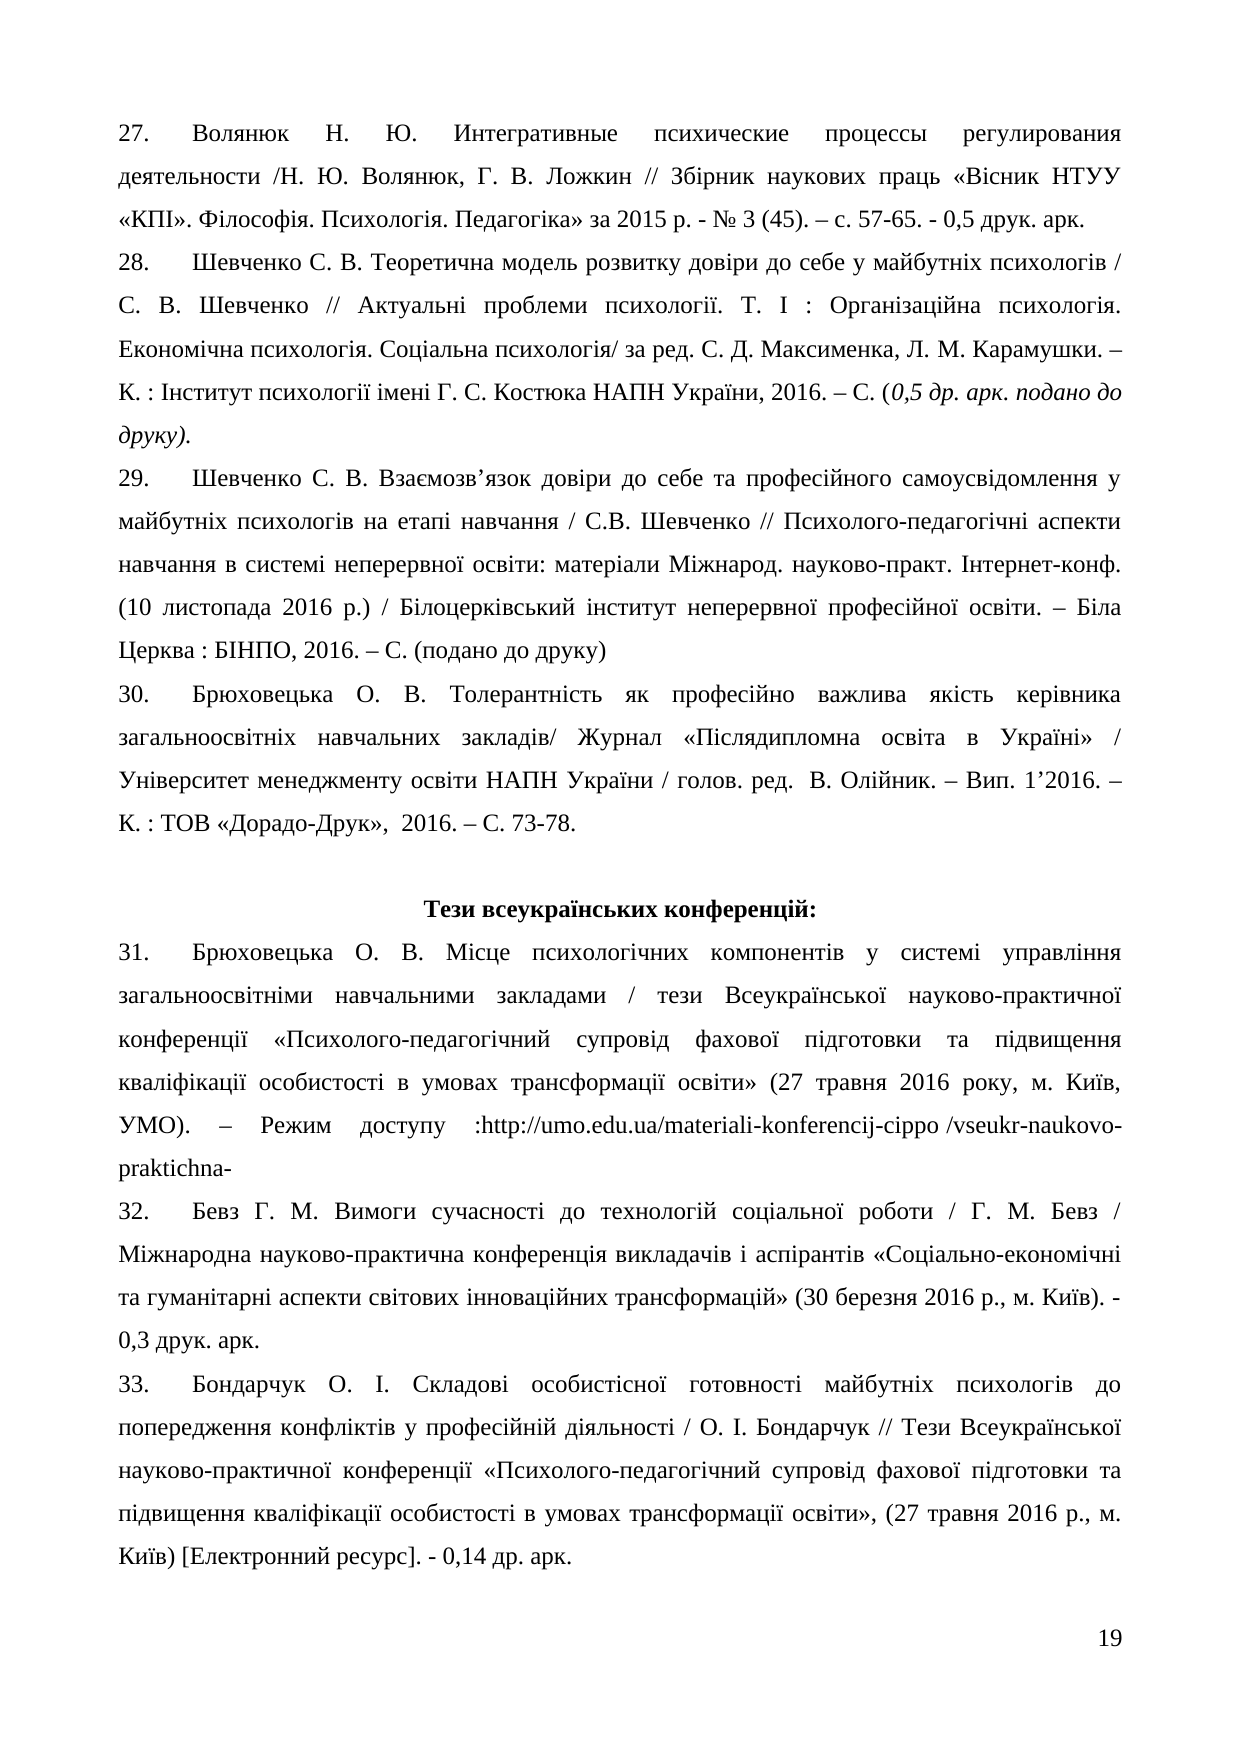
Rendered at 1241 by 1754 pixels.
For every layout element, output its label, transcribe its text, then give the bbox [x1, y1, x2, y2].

list Шевченко С. В. Теоретична модель розвитку довіри до себе у майбутніх психологів / С. В. Шевченко // Актуальні проблеми психології. Т. І : Організаційна психологія. Економічна психологія. Соціальна психологія/ за ред. С. Д. Максименка, Л. М. Карамушки. – К. : Інститут психології імені Г. С. Костюка НАПН України, 2016. – С. (0,5 др. арк. подано до друку). [118, 247, 1122, 377]
list Бондарчук О. І. Складові особистісної готовності майбутніх психологів до попередження конфліктів у професійній діяльності / О. І. Бондарчук // Тези Всеукраїнської науково-практичної конференції «Психолого-педагогічний супровід фахової підготовки та підвищення кваліфікації особистості в умовах трансформації освіти», (27 травня 2016 р., м. Київ) [Електронний ресурс]. - 0,14 др. арк. [118, 1369, 1122, 1570]
text Тези всеукраїнських конференцій: [118, 894, 1122, 923]
list Шевченко С. В. Теоретична модель розвитку довіри до себе у майбутніх психологів / С. В. Шевченко // Актуальні проблеми психології. Т. І : Організаційна психологія. Економічна психологія. Соціальна психологія/ за ред. С. Д. Максименка, Л. М. Карамушки. – К. : Інститут психології імені Г. С. Костюка НАПН України, 2016. – С. (0,5 др. арк. подано до друку). [118, 406, 1122, 449]
list Волянюк Н. Ю. Интегративные психические процессы регулирования деятельности /Н. Ю. Волянюк, Г. В. Ложкин // Збірник наукових праць «Вісник НТУУ «КПІ». Філософія. Психологія. Педагогіка» за 2015 р. - № 3 (45). – с. 57-65. - 0,5 друк. арк. [118, 118, 1122, 233]
list Брюховецька О. В. Місце психологічних компонентів у системі управління загальноосвітніми навчальними закладами / тези Всеукраїнської науково-практичної конференції «Психолого-педагогічний супровід фахової підготовки та підвищення кваліфікації особистості в умовах трансформації освіти» (27 травня 2016 року, м. Київ, УМО). – Режим доступу :http://umo.edu.ua/materiali-konferencij-cippo /vseukr-naukovo-praktichna- [118, 937, 1122, 1182]
list Брюховецька О. В. Толерантність як професійно важлива якість керівника загальноосвітніх навчальних закладів/ Журнал «Післядипломна освіта в Україні» / Університет менеджменту освіти НАПН України / голов. ред. В. Олійник. – Вип. 1’2016. – К. : ТОВ «Дорадо-Друк», 2016. – С. 73-78. [118, 679, 1122, 837]
list Шевченко С. В. Взаємозв’язок довіри до себе та професійного самоусвідомлення у майбутніх психологів на етапі навчання / С.В. Шевченко // Психолого-педагогічні аспекти навчання в системі неперервної освіти: матеріали Міжнарод. науково-практ. Інтернет-конф. (10 листопада 2016 р.) / Білоцерківський інститут неперервної професійної освіти. – Біла Церква : БІНПО, 2016. – С. (подано до друку) [118, 463, 1122, 664]
list Бевз Г. М. Вимоги сучасності до технологій соціальної роботи / Г. М. Бевз / Міжнародна науково-практична конференція викладачів і аспірантів «Соціально-економічні та гуманітарні аспекти світових інноваційних трансформацій» (30 березня 2016 р., м. Київ). - 0,3 друк. арк. [118, 1196, 1122, 1354]
